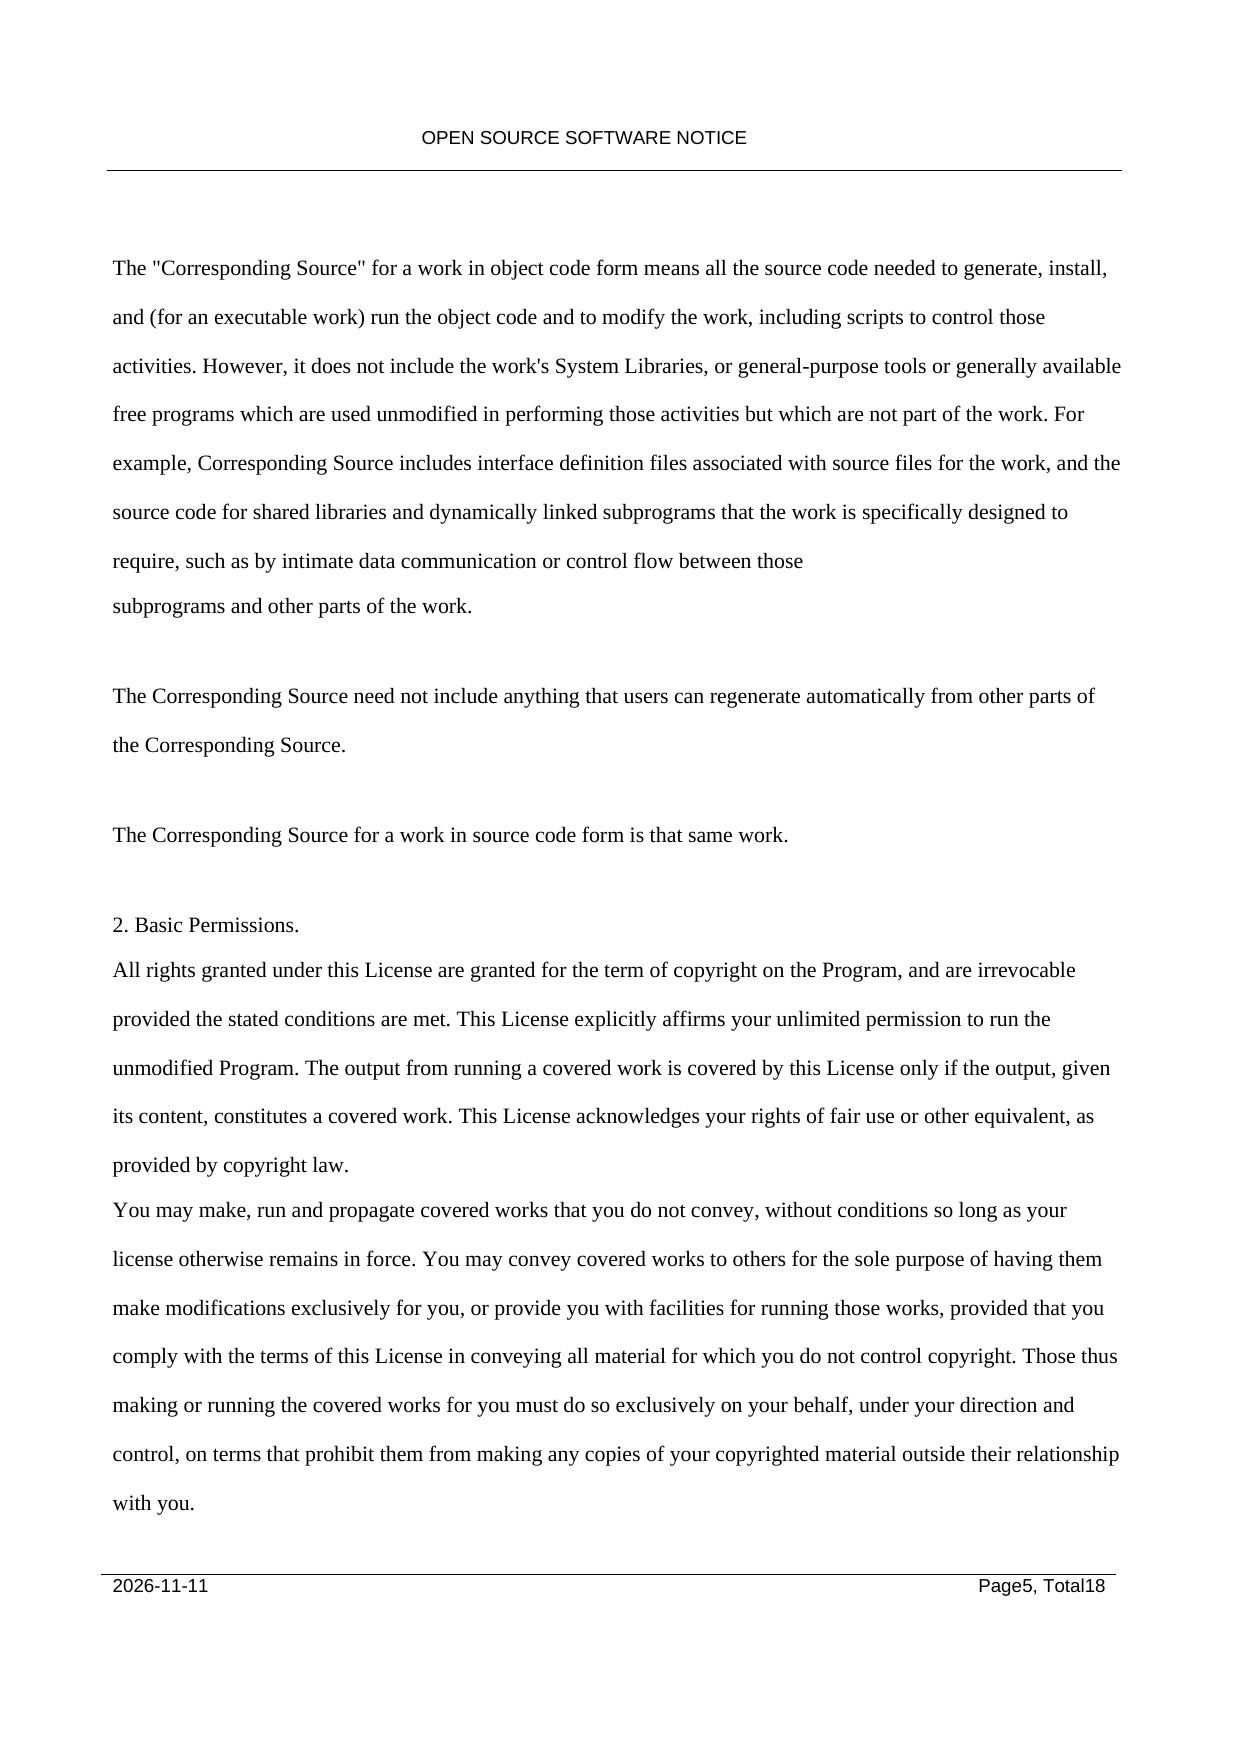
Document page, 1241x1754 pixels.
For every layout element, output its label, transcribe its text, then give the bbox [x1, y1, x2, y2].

text All rights granted under this License are granted for the term of copyright on the Program, and are irrevocable provided the stated conditions are met. This License explicitly affirms your unlimited permission to run the unmodified Program. The output from running a covered work is covered by this License only if the output, given its content, constitutes a covered work. This License acknowledges your rights of fair use or other equivalent, as provided by copyright law. [112, 953, 1128, 1181]
text The Corresponding Source need not include anything that users can regenerate automatically from other parts of the Corresponding Source. [112, 679, 1128, 761]
text The Corresponding Source for a work in source code form is that same work. [112, 818, 1128, 851]
text You may make, run and propagate covered works that you do not convey, without conditions so long as your license otherwise remains in force. You may convey covered works to others for the sole purpose of having them make modifications exclusively for you, or provide you with facilities for running those works, provided that you comply with the terms of this License in conveying all material for which you do not control copyright. Those thus making or running the covered works for you must do so exclusively on your behalf, under your direction and control, on terms that prohibit them from making any copies of your copyrighted material outside their relationship with you. [112, 1194, 1128, 1519]
text subprograms and other parts of the work. [112, 589, 1128, 622]
text 2. Basic Permissions. [112, 908, 1128, 941]
text The "Corresponding Source" for a work in object code form means all the source code needed to generate, install, and (for an executable work) run the object code and to modify the work, including scripts to control those activities. However, it does not include the work's System Libraries, or general-purpose tools or generally available free programs which are used unmodified in performing those activities but which are not part of the work. For example, Corresponding Source includes interface definition files associated with source files for the work, and the source code for shared libraries and dynamically linked subprograms that the work is specifically designed to require, such as by intimate data communication or control flow between those [112, 251, 1128, 576]
